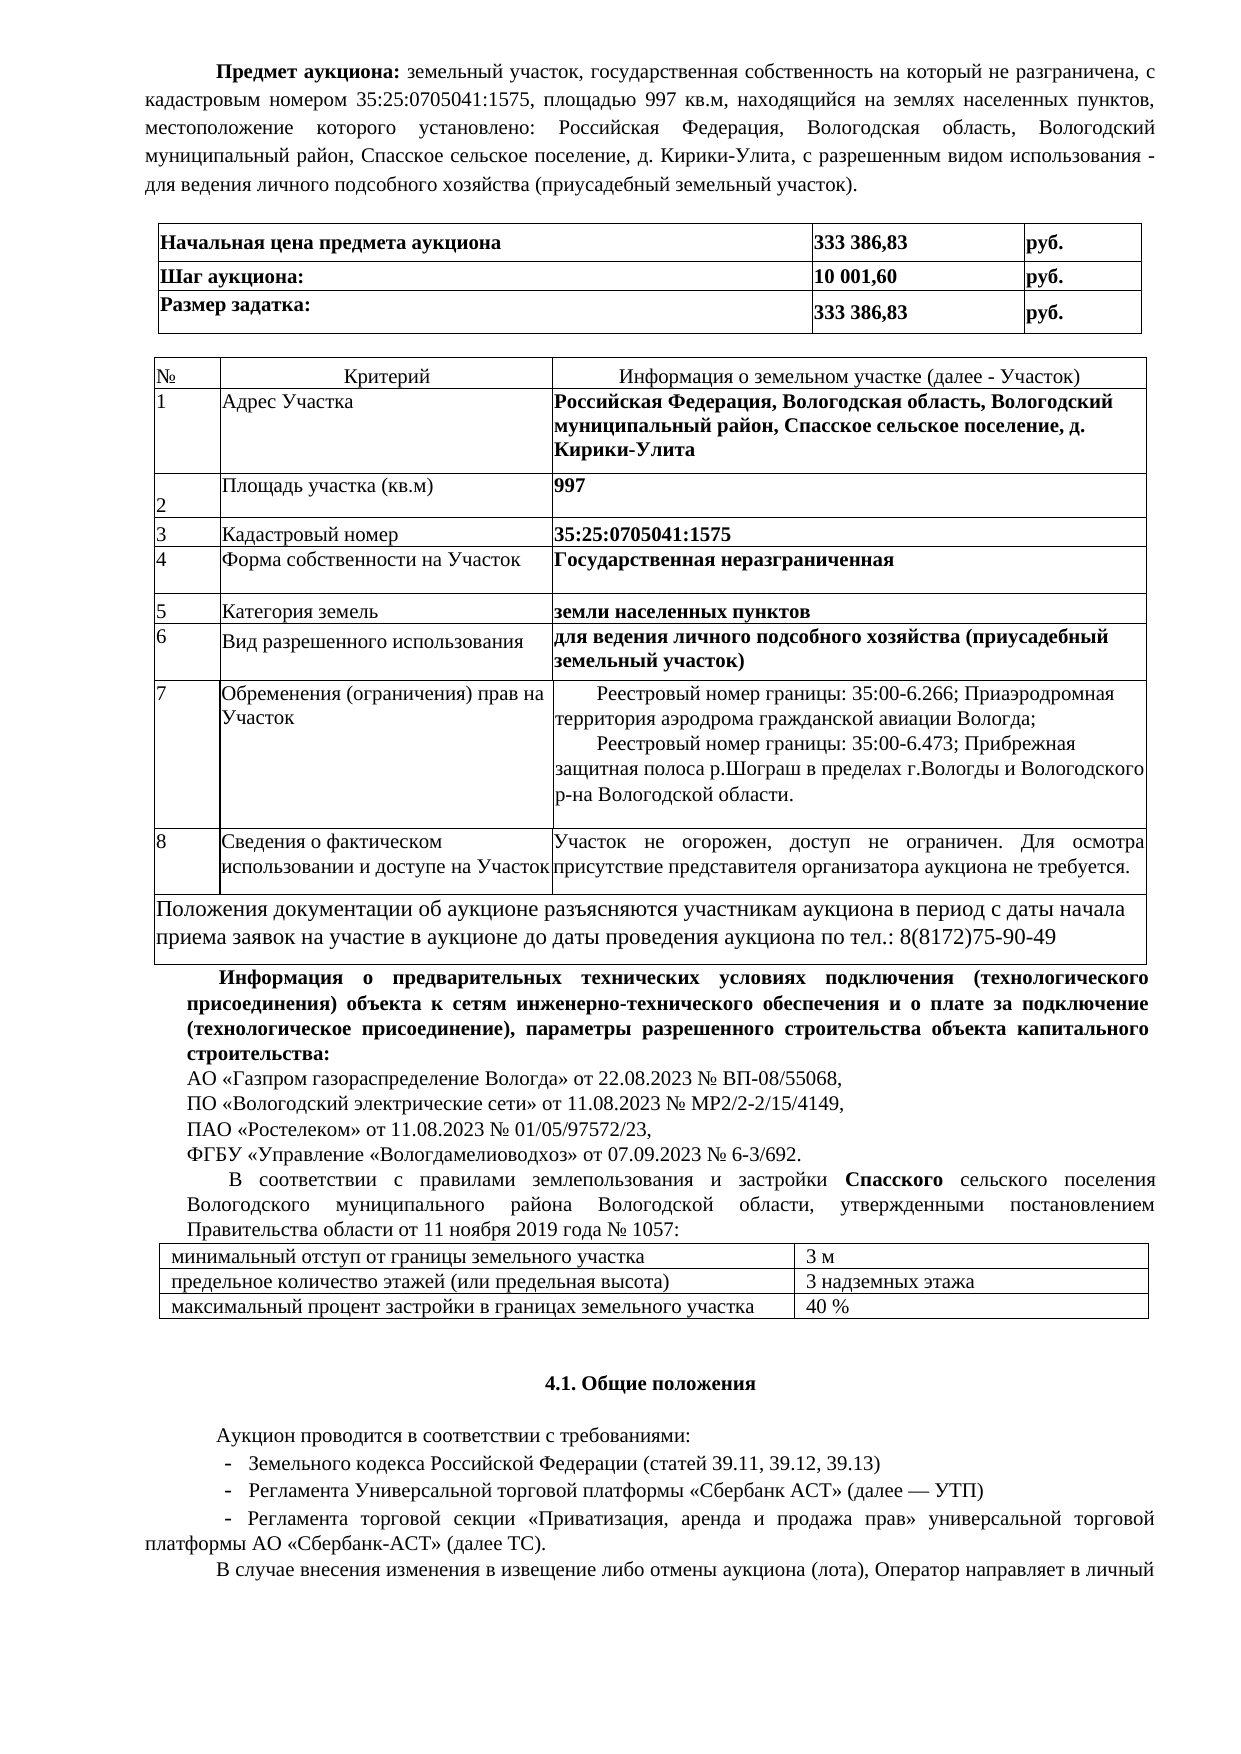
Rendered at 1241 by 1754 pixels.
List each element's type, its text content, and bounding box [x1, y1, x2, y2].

table_cell Обременения (ограничения) прав на Участок [221, 681, 553, 827]
table_cell 1 [155, 389, 220, 472]
list Регламента Универсальной торговой платформы «Сбербанк АСТ» (далее — УТП) [145, 1476, 1156, 1503]
text Аукцион проводится в соответствии с требованиями: [145, 1423, 1156, 1447]
text ФГБУ «Управление «Вологдамелиоводхоз» от 07.09.2023 № 6-3/692. [187, 1142, 1149, 1166]
text Информация о предварительных технических условиях подключения (технологического присоединения) объекта к сетям инженерно-технического обеспечения и о плате за подключение (технологическое присоединение), параметры разрешенного строительства объекта капитального строительства: [187, 965, 1149, 1065]
table_header минимальный отступ от границы земельного участка [160, 1244, 794, 1268]
table_cell Вид разрешенного использования [221, 624, 552, 679]
text АО «Газпром газораспределение Вологда» от 22.08.2023 № ВП-08/55068, [187, 1066, 1149, 1090]
table_cell Размер задатка: [159, 291, 812, 333]
table_cell 2 [155, 474, 220, 517]
table_cell Площадь участка (кв.м) [221, 474, 552, 517]
table_cell 3 надземных этажа [795, 1269, 1148, 1293]
table_header Информация о земельном участке (далее - Участок) [553, 358, 1146, 388]
table_cell 5 [155, 594, 220, 623]
table_cell 997 [553, 474, 1146, 517]
table_cell 7 [155, 681, 219, 827]
table_header руб. [1025, 224, 1141, 261]
table_cell земли населенных пунктов [553, 594, 1146, 623]
table_cell Российская Федерация, Вологодская область, Вологодский муниципальный район, Спасское сельское поселение, д. Кирики-Улита [553, 389, 1146, 472]
text В соответствии с правилами землепользования и застройки Спасского сельского поселения Вологодского муниципального района Вологодской области, утвержденными постановлением Правительства области от 11 ноября 2019 года № 1057: [187, 1167, 1156, 1241]
table_cell предельное количество этажей (или предельная высота) [160, 1269, 794, 1293]
table_cell Участок не огорожен, доступ не ограничен. Для осмотра присутствие представителя организатора аукциона не требуется. [553, 829, 1146, 894]
table_header Начальная цена предмета аукциона [159, 224, 812, 261]
table_cell 3 [155, 518, 220, 546]
table_cell 333 386,83 [813, 291, 1024, 333]
table_cell 6 [155, 624, 220, 679]
table_cell Сведения о фактическом использовании и доступе на Участок [221, 829, 552, 894]
text ПО «Вологодский электрические сети» от 11.08.2023 № МР2/2-2/15/4149, [187, 1091, 1149, 1115]
table_cell 10 001,60 [813, 262, 1024, 290]
table_header 3 м [795, 1244, 1148, 1268]
list Регламента торговой секции «Приватизация, аренда и продажа прав» универсальной торговой платформы АО «Сбербанк-АСТ» (далее ТС). [145, 1504, 1156, 1555]
table_cell руб. [1025, 262, 1141, 290]
list Земельного кодекса Российской Федерации (статей 39.11, 39.12, 39.13) [145, 1449, 1156, 1475]
table_cell максимальный процент застройки в границах земельного участка [160, 1294, 794, 1318]
table_cell Форма собственности на Участок [221, 547, 552, 593]
table_cell Категория земель [221, 594, 552, 623]
table_cell Реестровый номер границы: 35:00-6.266; Приаэродромная территория аэродрома гражданской авиации Вологда; Реестровый номер границы: 35:00-6.473; Прибрежная защитная полоса р.Шограш в пределах г.Вологды и Вологодского р-на Вологодской области. [554, 681, 1146, 827]
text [145, 1557, 1156, 1581]
table_cell 35:25:0705041:1575 [553, 518, 1146, 546]
table_cell Адрес Участка [221, 389, 552, 472]
table_cell 8 [155, 829, 219, 894]
text Предмет аукциона: земельный участок, государственная собственность на который не разграничена, с кадастровым номером 35:25:0705041:1575, площадью 997 кв.м, находящийся на землях населенных пунктов, местоположение которого установлено: Российская Федерация, Вологодская область, Вологодский муниципальный район, Спасское сельское поселение, д. Кирики-Улита, с разрешенным видом использования - для ведения личного подсобного хозяйства (приусадебный земельный участок). [145, 59, 1156, 196]
table_cell Кадастровый номер [221, 518, 552, 546]
table_header № [155, 358, 220, 388]
table_cell руб. [1025, 291, 1141, 333]
table_cell для ведения личного подсобного хозяйства (приусадебный земельный участок) [553, 624, 1146, 679]
table_header Критерий [221, 358, 552, 388]
table_cell Государственная неразграниченная [553, 547, 1146, 593]
table_cell 40 % [795, 1294, 1148, 1318]
table_cell Шаг аукциона: [159, 262, 812, 290]
text 4.1. Общие положения [145, 1371, 1156, 1395]
table_cell 4 [155, 547, 220, 593]
text ПАО «Ростелеком» от 11.08.2023 № 01/05/97572/23, [187, 1116, 1149, 1141]
table_cell Положения документации об аукционе разъясняются участникам аукциона в период с даты начала приема заявок на участие в аукционе до даты проведения аукциона по тел.: 8(8172)75-90-49 [155, 895, 1146, 964]
table_header 333 386,83 [813, 224, 1024, 261]
